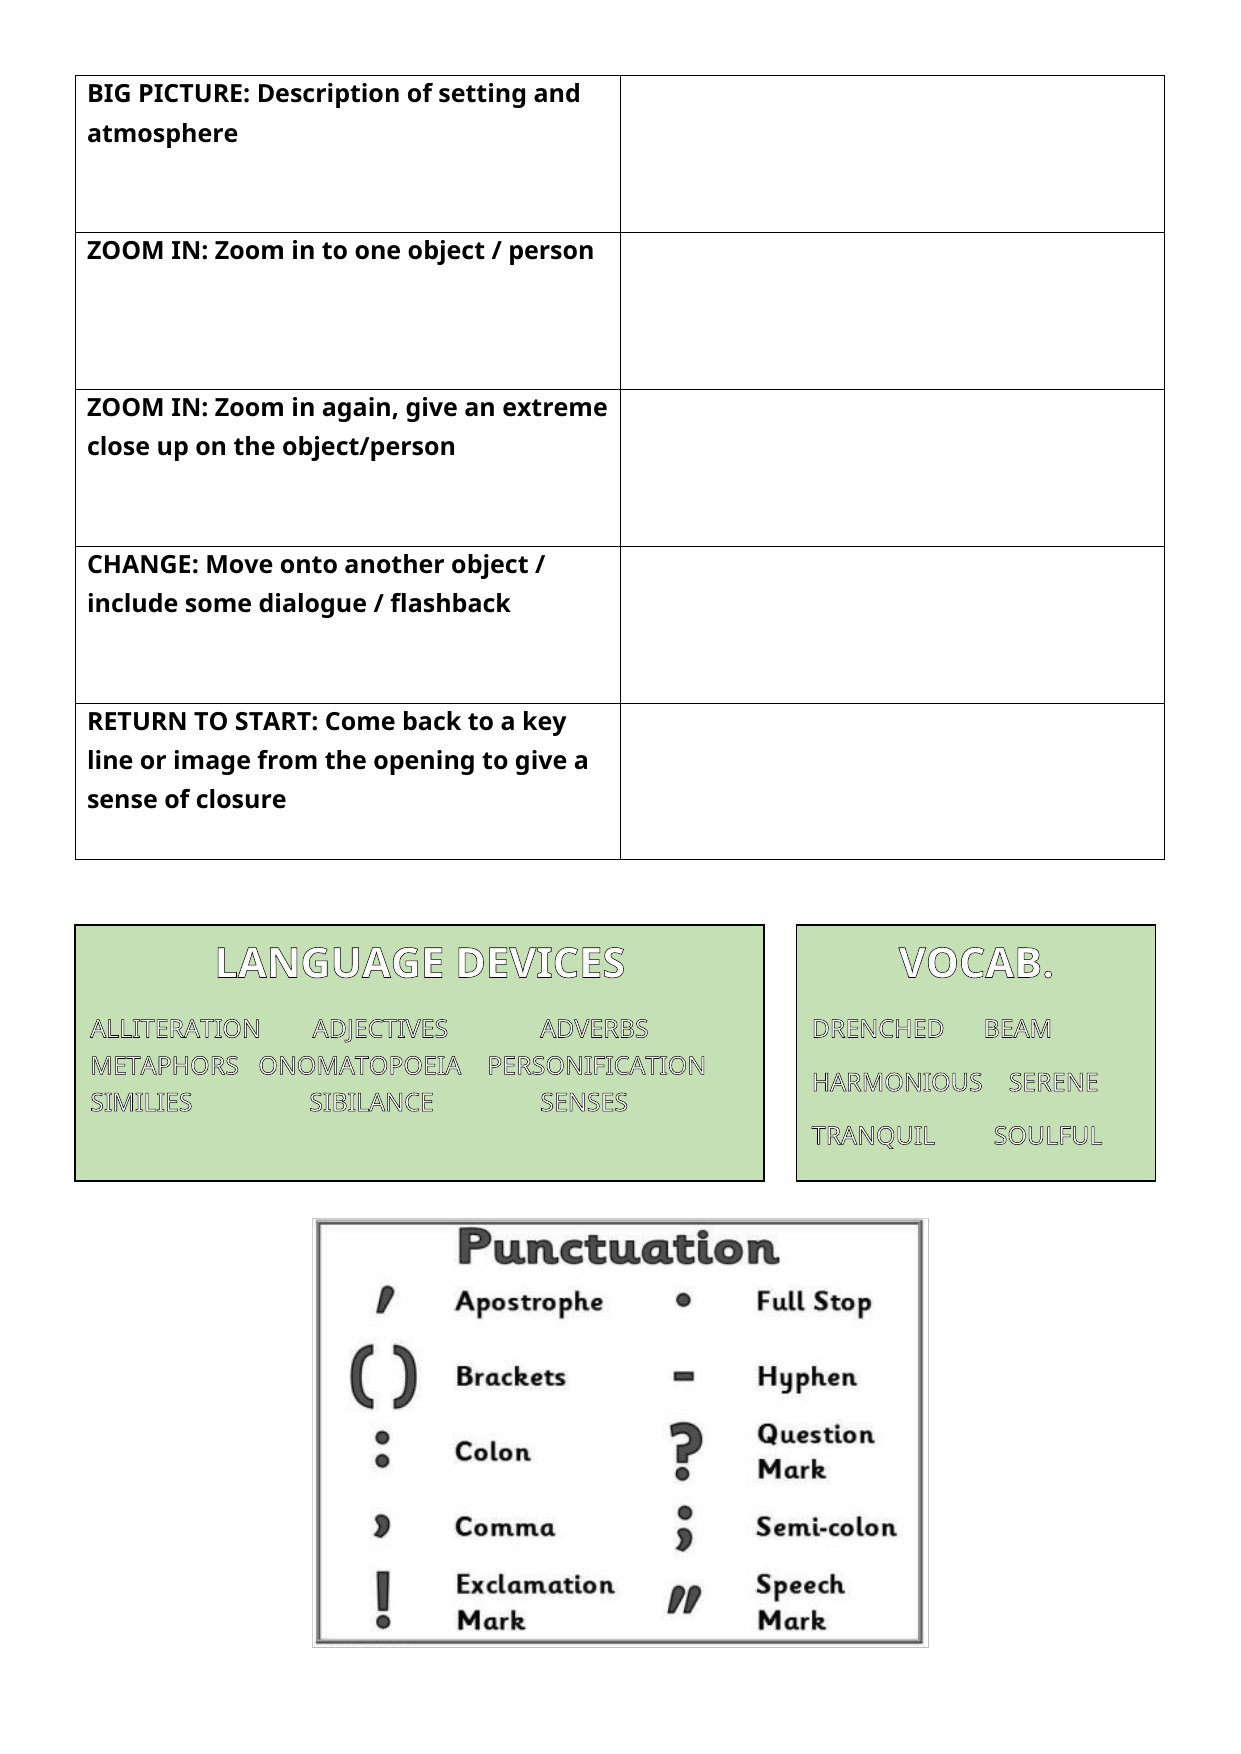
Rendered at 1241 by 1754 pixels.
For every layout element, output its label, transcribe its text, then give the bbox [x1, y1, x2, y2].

table_cell RETURN TO START: Come back to a key line or image from the opening to give a sense of closure [76, 704, 620, 859]
table_cell [621, 390, 1164, 546]
table_cell [621, 547, 1164, 702]
table_header BIG PICTURE: Description of setting and atmosphere [76, 76, 620, 232]
table_header [621, 76, 1164, 232]
table_cell [621, 233, 1164, 389]
table_cell [621, 704, 1164, 859]
table_cell ZOOM IN: Zoom in again, give an extreme close up on the object/person [76, 390, 620, 546]
picture [311, 1217, 929, 1649]
table_cell CHANGE: Move onto another object / include some dialogue / flashback [76, 547, 620, 702]
table_cell ZOOM IN: Zoom in to one object / person [76, 233, 620, 389]
